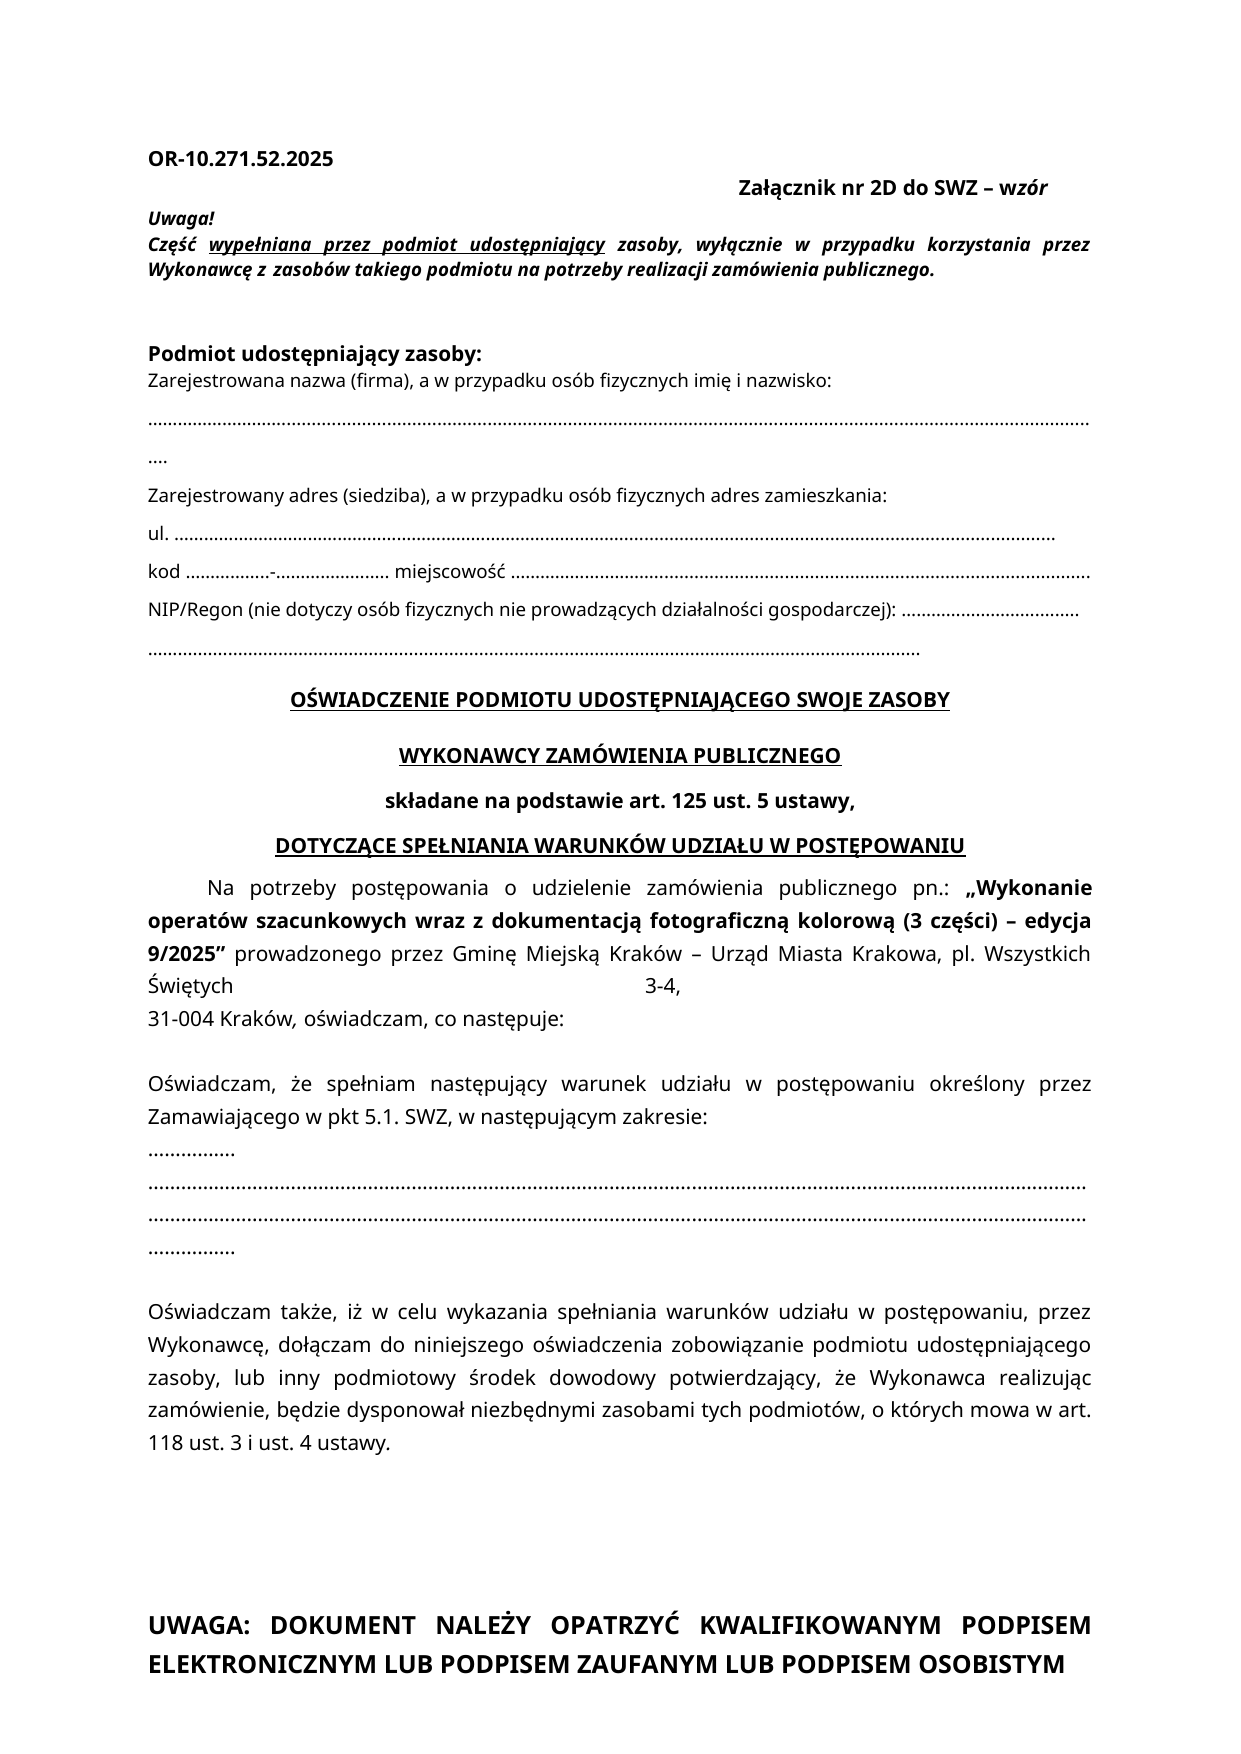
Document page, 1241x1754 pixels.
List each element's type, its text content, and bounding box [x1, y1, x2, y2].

text DOTYCZĄCE SPEŁNIANIA WARUNKÓW UDZIAŁU W POSTĘPOWANIU [148, 831, 1092, 859]
text składane na podstawie art. 125 ust. 5 ustawy, [148, 786, 1092, 814]
text WYKONAWCY ZAMÓWIENIA PUBLICZNEGO [148, 741, 1092, 769]
text Oświadczam, że spełniam następujący warunek udziału w postępowaniu określony przez Zamawiającego w pkt 5.1. SWZ, w następującym zakresie: [148, 1069, 1092, 1130]
text Zarejestrowana nazwa (firma), a w przypadku osób fizycznych imię i nazwisko: [148, 367, 1092, 393]
text Część wypełniana przez podmiot udostępniający zasoby, wyłącznie w przypadku korzystania przez Wykonawcę z zasobów takiego podmiotu na potrzeby realizacji zamówienia publicznego. [148, 231, 1092, 282]
text Zarejestrowany adres (siedziba), a w przypadku osób fizycznych adres zamieszkania: [148, 482, 1092, 507]
text ………………………..................................................................................................................................................................... [148, 406, 1092, 469]
text OŚWIADCZENIE PODMIOTU UDOSTĘPNIAJĄCEGO SWOJE ZASOBY [148, 686, 1092, 714]
text ul. ………………………………………………………………………………....................................................................................... [148, 520, 1092, 546]
text …………….……………………………………………………………………………………………………………………………………………………… [148, 1134, 1092, 1195]
text Na potrzeby postępowania o udzielenie zamówienia publicznego pn.: „Wykonanie operatów szacunkowych wraz z dokumentacją fotograficzną kolorową (3 części) – edycja 9/2025” prowadzonego przez Gminę Miejską Kraków – Urząd Miasta Krakowa, pl. Wszystkich Świętych 3-4, 31-004 Kraków, oświadczam, co następuje: [148, 873, 1092, 1032]
text Uwaga! [148, 205, 1092, 231]
text ……………………………………………………………………………………………………………………………………………………………………. [148, 1199, 1092, 1261]
text kod ……………..-………………….. miejscowość ………………..………....................................................................................... [148, 558, 1092, 584]
text Podmiot udostępniający zasoby: [148, 339, 1092, 367]
text Załącznik nr 2D do SWZ – wzór [738, 173, 1092, 201]
text NIP/Regon (nie dotyczy osób fizycznych nie prowadzących działalności gospodarczej): ……………………….……..…….................................................................................................................................................... [148, 597, 1092, 660]
text Oświadczam także, iż w celu wykazania spełniania warunków udziału w postępowaniu, przez Wykonawcę, dołączam do niniejszego oświadczenia zobowiązanie podmiotu udostępniającego zasoby, lub inny podmiotowy środek dowodowy potwierdzający, że Wykonawca realizując zamówienie, będzie dysponował niezbędnymi zasobami tych podmiotów, o których mowa w art. 118 ust. 3 i ust. 4 ustawy. [148, 1297, 1092, 1456]
